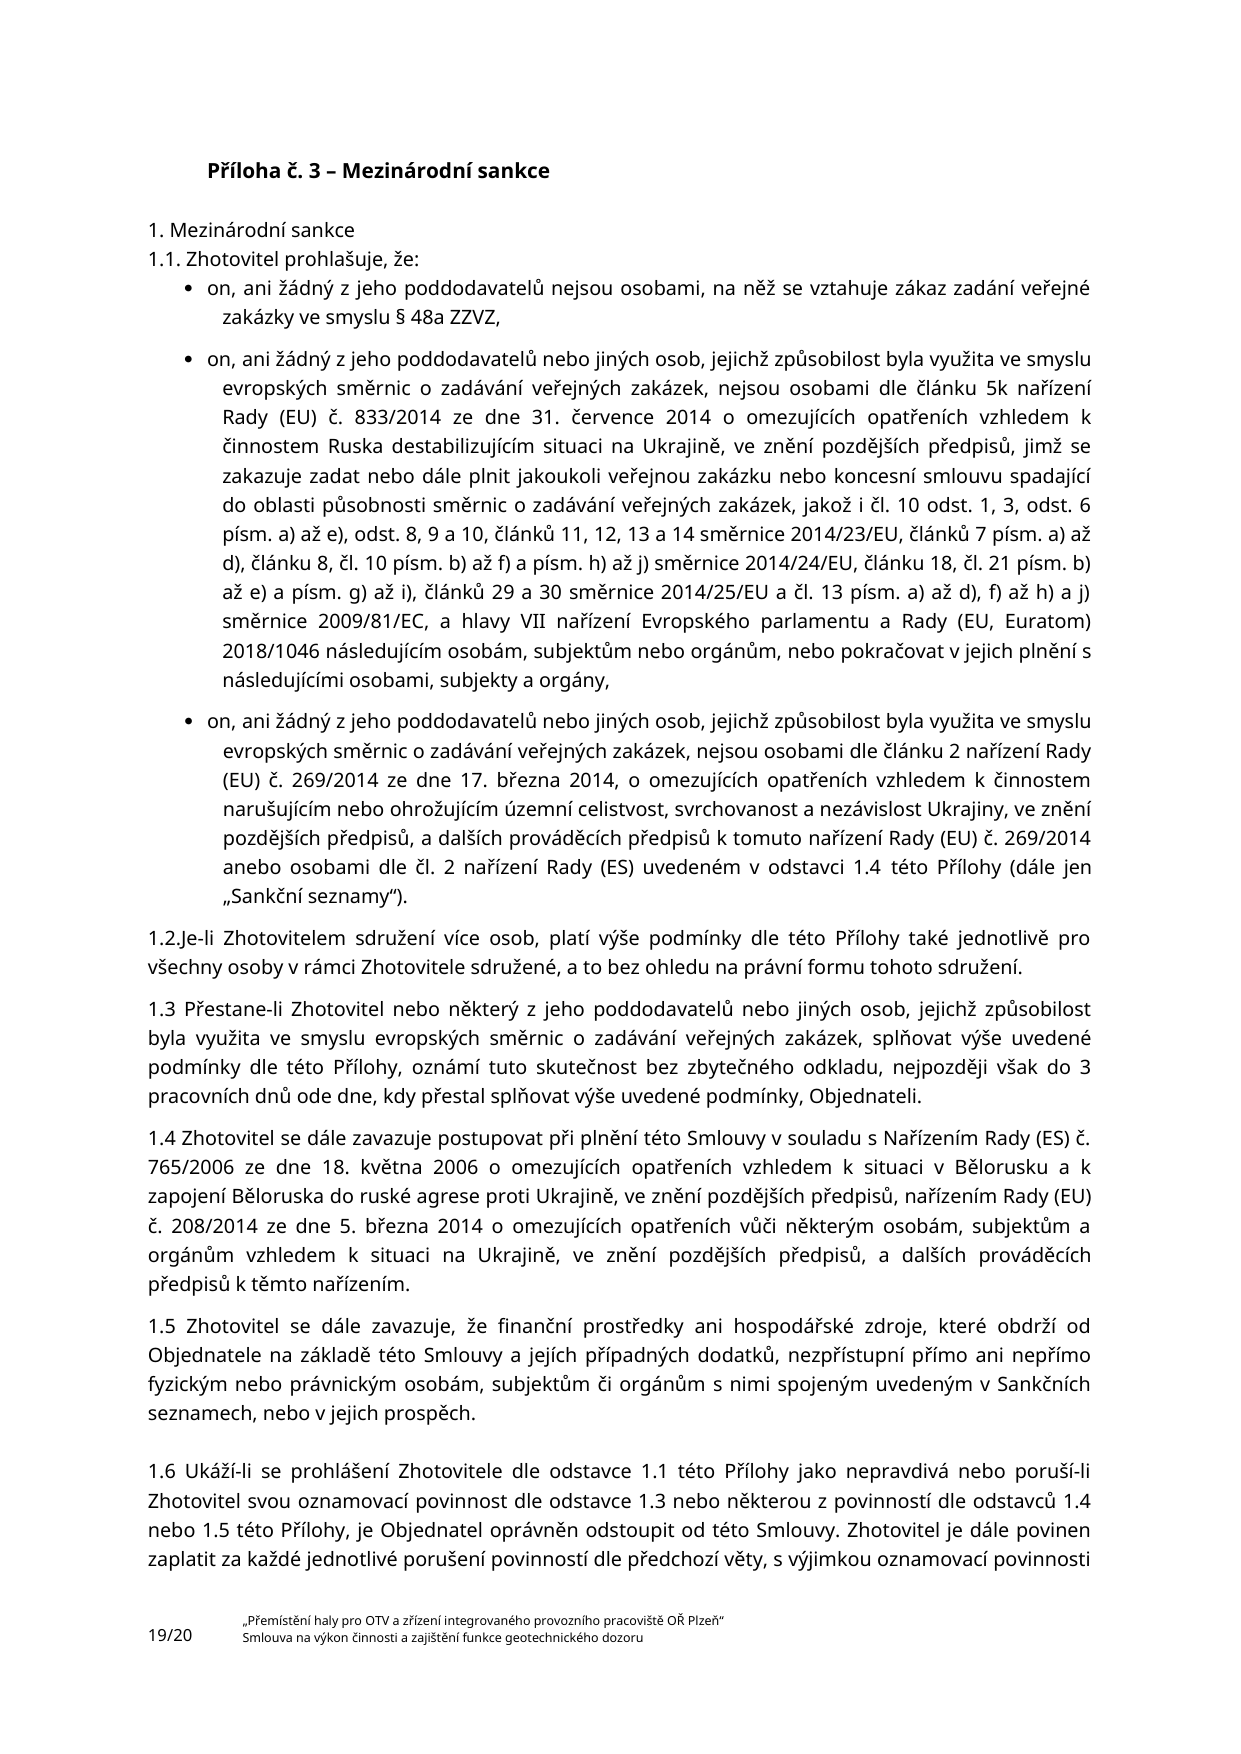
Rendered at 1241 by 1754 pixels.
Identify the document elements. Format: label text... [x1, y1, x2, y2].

text 1. Mezinárodní sankce [148, 214, 1092, 243]
text 1.4 Zhotovitel se dále zavazuje postupovat při plnění této Smlouvy v souladu s Nařízením Rady (ES) č. 765/2006 ze dne 18. května 2006 o omezujících opatřeních vzhledem k situaci v Bělorusku a k zapojení Běloruska do ruské agrese proti Ukrajině, ve znění pozdějších předpisů, nařízením Rady (EU) č. 208/2014 ze dne 5. března 2014 o omezujících opatřeních vůči některým osobám, subjektům a orgánům vzhledem k situaci na Ukrajině, ve znění pozdějších předpisů, a dalších prováděcích předpisů k těmto nařízením. [148, 1122, 1092, 1297]
list on, ani žádný z jeho poddodavatelů nebo jiných osob, jejichž způsobilost byla využita ve smyslu evropských směrnic o zadávání veřejných zakázek, nejsou osobami dle článku 5k nařízení Rady (EU) č. 833/2014 ze dne 31. července 2014 o omezujících opatřeních vzhledem k činnostem Ruska destabilizujícím situaci na Ukrajině, ve znění pozdějších předpisů, jimž se zakazuje zadat nebo dále plnit jakoukoli veřejnou zakázku nebo koncesní smlouvu spadající do oblasti působnosti směrnic o zadávání veřejných zakázek, jakož i čl. 10 odst. 1, 3, odst. 6 písm. a) až e), odst. 8, 9 a 10, článků 11, 12, 13 a 14 směrnice 2014/23/EU, článků 7 písm. a) až d), článku 8, čl. 10 písm. b) až f) a písm. h) až j) směrnice 2014/24/EU, článku 18, čl. 21 písm. b) až e) a písm. g) až i), článků 29 a 30 směrnice 2014/25/EU a čl. 13 písm. a) až d), f) až h) a j) směrnice 2009/81/EC, a hlavy VII nařízení Evropského parlamentu a Rady (EU, Euratom) 2018/1046 následujícím osobám, subjektům nebo orgánům, nebo pokračovat v jejich plnění s následujícími osobami, subjekty a orgány, [185, 343, 1092, 693]
list on, ani žádný z jeho poddodavatelů nebo jiných osob, jejichž způsobilost byla využita ve smyslu evropských směrnic o zadávání veřejných zakázek, nejsou osobami dle článku 2 nařízení Rady (EU) č. 269/2014 ze dne 17. března 2014, o omezujících opatřeních vzhledem k činnostem narušujícím nebo ohrožujícím územní celistvost, svrchovanost a nezávislost Ukrajiny, ve znění pozdějších předpisů, a dalších prováděcích předpisů k tomuto nařízení Rady (EU) č. 269/2014 anebo osobami dle čl. 2 nařízení Rady (ES) uvedeném v odstavci 1.4 této Přílohy (dále jen „Sankční seznamy“). [185, 706, 1092, 910]
list on, ani žádný z jeho poddodavatelů nejsou osobami, na něž se vztahuje zákaz zadání veřejné zakázky ve smyslu § 48a ZZVZ, [185, 272, 1092, 331]
text 1.3 Přestane-li Zhotovitel nebo některý z jeho poddodavatelů nebo jiných osob, jejichž způsobilost byla využita ve smyslu evropských směrnic o zadávání veřejných zakázek, splňovat výše uvedené podmínky dle této Přílohy, oznámí tuto skutečnost bez zbytečného odkladu, nejpozději však do 3 pracovních dnů ode dne, kdy přestal splňovat výše uvedené podmínky, Objednateli. [148, 993, 1092, 1110]
text 1.2.Je-li Zhotovitelem sdružení více osob, platí výše podmínky dle této Přílohy také jednotlivě pro všechny osoby v rámci Zhotovitele sdružené, a to bez ohledu na právní formu tohoto sdružení. [148, 922, 1092, 981]
text Příloha č. 3 – Mezinárodní sankce [207, 156, 1092, 185]
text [148, 1456, 1092, 1572]
text 1.1. Zhotovitel prohlašuje, že: [148, 243, 1092, 272]
text 1.5 Zhotovitel se dále zavazuje, že finanční prostředky ani hospodářské zdroje, které obdrží od Objednatele na základě této Smlouvy a jejích případných dodatků, nezpřístupní přímo ani nepřímo fyzickým nebo právnickým osobám, subjektům či orgánům s nimi spojeným uvedeným v Sankčních seznamech, nebo v jejich prospěch. [148, 1310, 1092, 1426]
